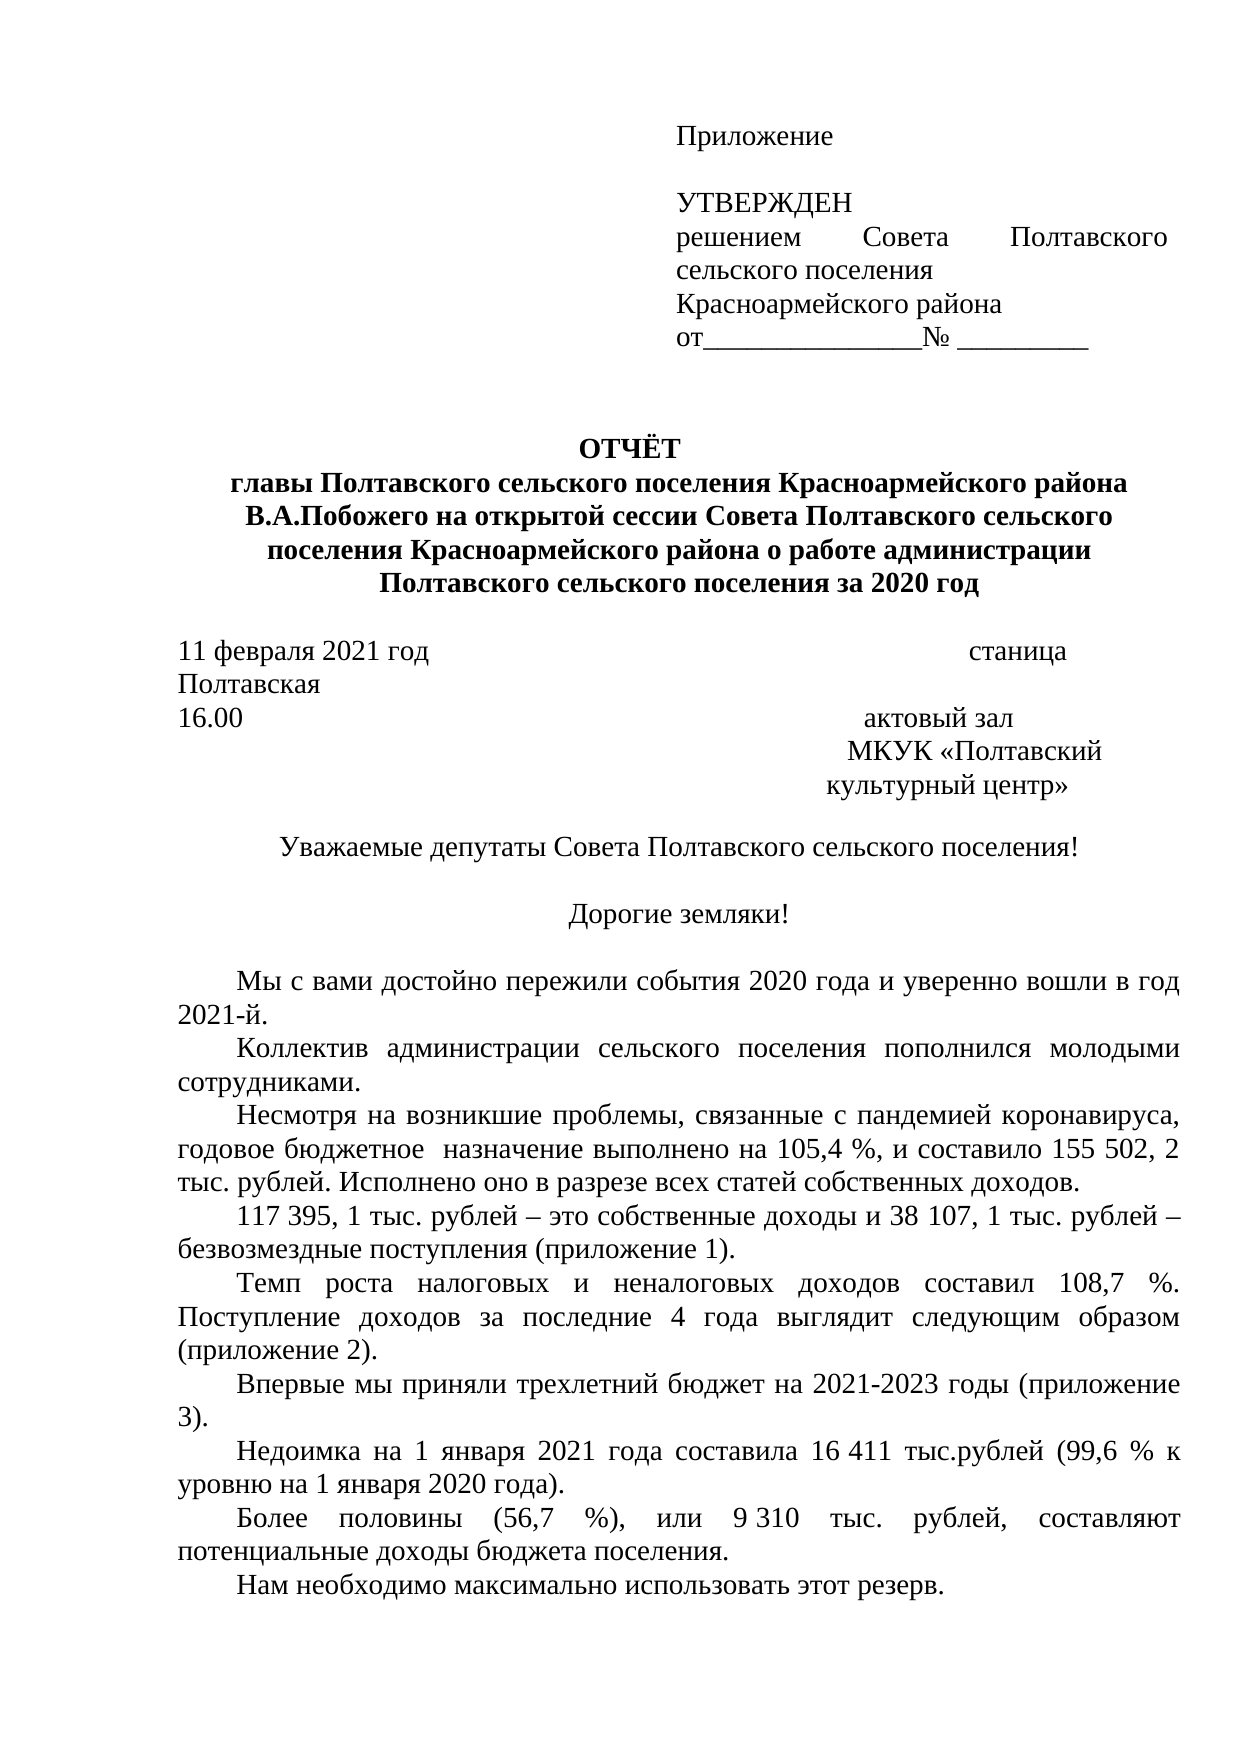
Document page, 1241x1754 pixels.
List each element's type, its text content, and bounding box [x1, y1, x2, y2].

text Полтавского сельского поселения за 2020 год [177, 566, 1181, 599]
text ОТЧЁТ [177, 431, 1181, 465]
text Уважаемые депутаты Совета Полтавского сельского поселения! [177, 829, 1181, 863]
text Нам необходимо максимально использовать этот резерв. [177, 1567, 1181, 1601]
table_header Приложение УТВЕРЖДЕН решением Совета Полтавского сельского поселения Красноармейского района от_______________№ _________ [665, 118, 1179, 369]
text культурный центр» [177, 767, 1181, 800]
text Мы с вами достойно пережили события 2020 года и уверенно вошли в год 2021-й. [177, 963, 1181, 1030]
text Коллектив администрации сельского поселения пополнился молодыми сотрудниками. [177, 1030, 1181, 1097]
text Темп роста налоговых и неналоговых доходов составил 108,7 %. Поступление доходов за последние 4 года выглядит следующим образом (приложение 2). [177, 1265, 1181, 1366]
text Дорогие земляки! [177, 896, 1181, 930]
text Впервые мы приняли трехлетний бюджет на 2021-2023 годы (приложение 3). [177, 1366, 1181, 1433]
text главы Полтавского сельского поселения Красноармейского района [177, 465, 1181, 498]
text Недоимка на 1 января 2021 года составила 16 411 тыс.рублей (99,6 % к уровню на 1 января 2020 года). [177, 1433, 1181, 1500]
text 11 февраля 2021 год станица Полтавская [177, 633, 1181, 700]
text Более половины (56,7 %), или 9 310 тыс. рублей, составляют потенциальные доходы бюджета поселения. [177, 1500, 1181, 1567]
text 16.00 актовый зал [177, 700, 1181, 733]
text 117 395, 1 тыс. рублей – это собственные доходы и 38 107, 1 тыс. рублей – безвозмездные поступления (приложение 1). [177, 1198, 1181, 1265]
text В.А.Побожего на открытой сессии Совета Полтавского сельского поселения Красноармейского района о работе администрации [177, 498, 1181, 566]
text Несмотря на возникшие проблемы, связанные с пандемией коронавируса, годовое бюджетное назначение выполнено на 105,4 %, и составило 155 502, 2 тыс. рублей. Исполнено оно в разрезе всех статей собственных доходов. [177, 1097, 1181, 1198]
text МКУК «Полтавский [177, 733, 1181, 767]
